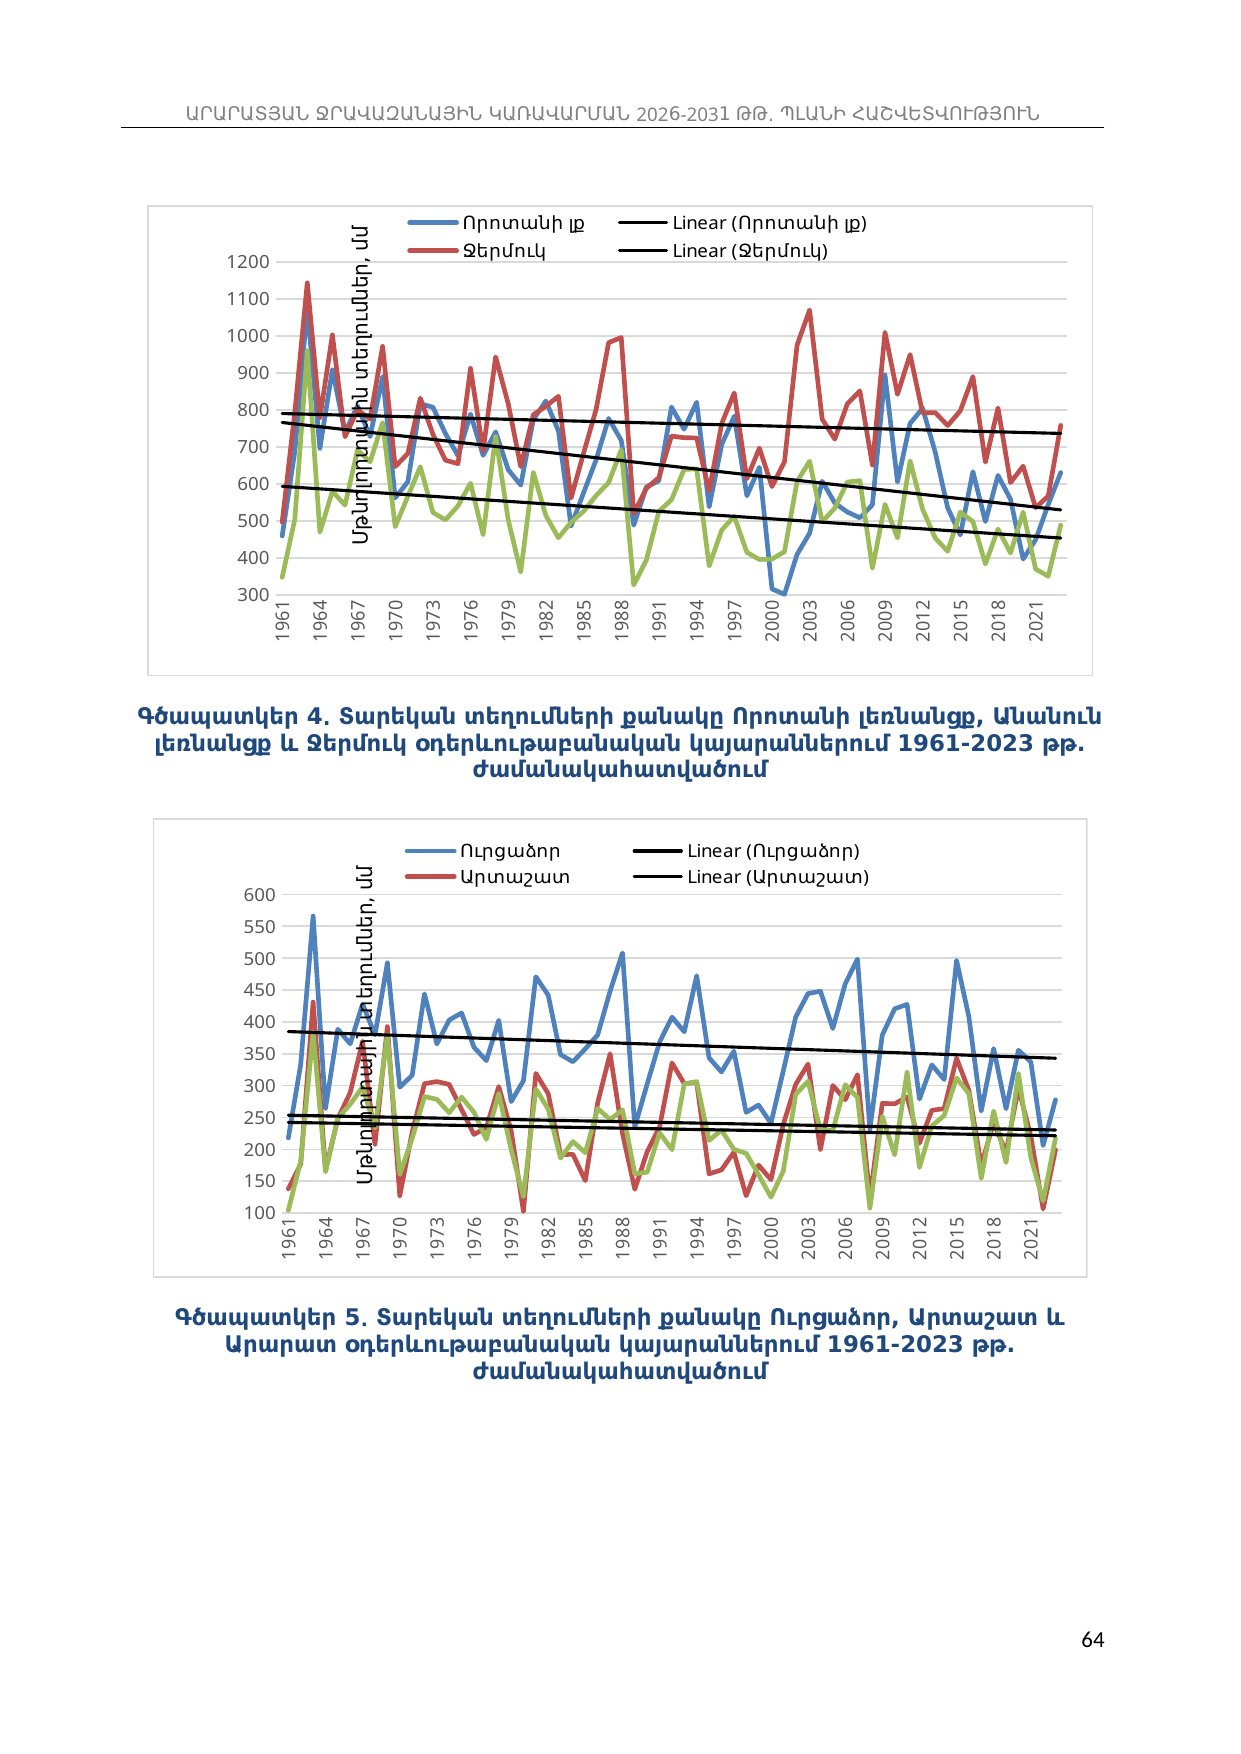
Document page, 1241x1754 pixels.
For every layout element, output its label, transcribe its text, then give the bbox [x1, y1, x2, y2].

text Գծապատկեր 4․ Տարեկան տեղումների քանակը Որոտանի լեռնանցք, Անանուն լեռնանցք և Ջերմուկ օդերևութաբանական կայարաններում 1961-2023 թթ. ժամանակահատվածում [136, 702, 1104, 783]
text Գծապատկեր 5․ Տարեկան տեղումների քանակը Ուրցաձոր, Արտաշատ և Արարատ օդերևութաբանական կայարաններում 1961-2023 թթ. ժամանակահատվածում [136, 1303, 1104, 1384]
